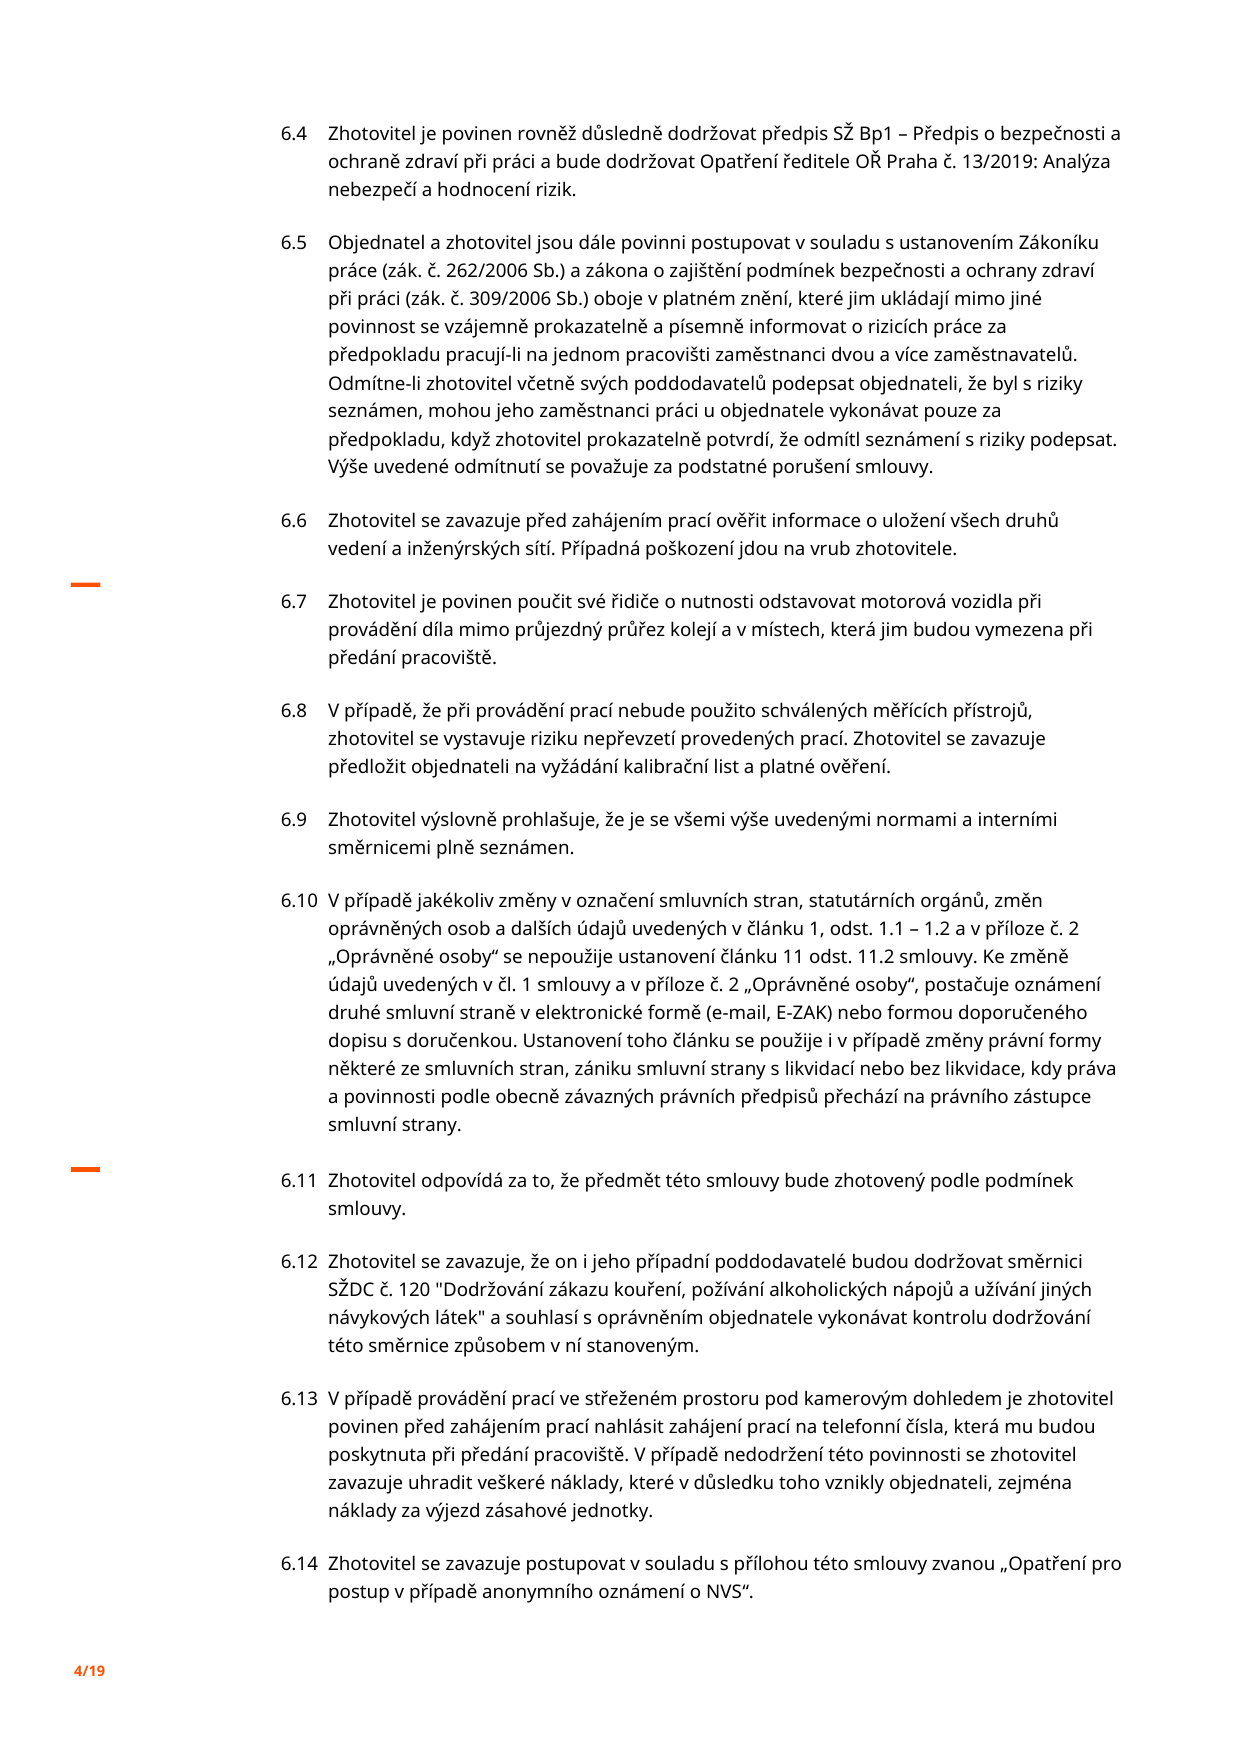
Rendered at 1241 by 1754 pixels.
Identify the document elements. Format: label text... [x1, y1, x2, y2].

list Zhotovitel se zavazuje postupovat v souladu s přílohou této smlouvy zvanou „Opatření pro postup v případě anonymního oznámení o NVS“. [281, 1551, 1122, 1604]
list Zhotovitel se zavazuje, že on i jeho případní poddodavatelé budou dodržovat směrnici SŽDC č. 120 "Dodržování zákazu kouření, požívání alkoholických nápojů a užívání jiných návykových látek" a souhlasí s oprávněním objednatele vykonávat kontrolu dodržování této směrnice způsobem v ní stanoveným. [281, 1248, 1122, 1358]
list Zhotovitel výslovně prohlašuje, že je se všemi výše uvedenými normami a interními směrnicemi plně seznámen. [281, 806, 1122, 859]
list Zhotovitel odpovídá za to, že předmět této smlouvy bude zhotovený podle podmínek smlouvy. [281, 1167, 1122, 1221]
list V případě, že při provádění prací nebude použito schválených měřících přístrojů, zhotovitel se vystavuje riziku nepřevzetí provedených prací. Zhotovitel se zavazuje předložit objednateli na vyžádání kalibrační list a platné ověření. [281, 697, 1122, 778]
list Objednatel a zhotovitel jsou dále povinni postupovat v souladu s ustanovením Zákoníku práce (zák. č. 262/2006 Sb.) a zákona o zajištění podmínek bezpečnosti a ochrany zdraví při práci (zák. č. 309/2006 Sb.) oboje v platném znění, které jim ukládají mimo jiné povinnost se vzájemně prokazatelně a písemně informovat o rizicích práce za předpokladu pracují-li na jednom pracovišti zaměstnanci dvou a více zaměstnavatelů. Odmítne-li zhotovitel včetně svých poddodavatelů podepsat objednateli, že byl s riziky seznámen, mohou jeho zaměstnanci práci u objednatele vykonávat pouze za předpokladu, když zhotovitel prokazatelně potvrdí, že odmítl seznámení s riziky podepsat. Výše uvedené odmítnutí se považuje za podstatné porušení smlouvy. [281, 230, 1122, 479]
list Zhotovitel se zavazuje před zahájením prací ověřit informace o uložení všech druhů vedení a inženýrských sítí. Případná poškození jdou na vrub zhotovitele. [281, 507, 1122, 560]
list Zhotovitel je povinen rovněž důsledně dodržovat předpis SŽ Bp1 – Předpis o bezpečnosti a ochraně zdraví při práci a bude dodržovat Opatření ředitele OŘ Praha č. 13/2019: Analýza nebezpečí a hodnocení rizik. [281, 121, 1122, 202]
list V případě provádění prací ve střeženém prostoru pod kamerovým dohledem je zhotovitel povinen před zahájením prací nahlásit zahájení prací na telefonní čísla, která mu budou poskytnuta při předání pracoviště. V případě nedodržení této povinnosti se zhotovitel zavazuje uhradit veškeré náklady, které v důsledku toho vznikly objednateli, zejména náklady za výjezd zásahové jednotky. [281, 1385, 1122, 1523]
list Zhotovitel je povinen poučit své řidiče o nutnosti odstavovat motorová vozidla při provádění díla mimo průjezdný průřez kolejí a v místech, která jim budou vymezena při předání pracoviště. [281, 588, 1122, 669]
list V případě jakékoliv změny v označení smluvních stran, statutárních orgánů, změn oprávněných osob a dalších údajů uvedených v článku 1, odst. 1.1 – 1.2 a v příloze č. 2 „Oprávněné osoby“ se nepoužije ustanovení článku 11 odst. 11.2 smlouvy. Ke změně údajů uvedených v čl. 1 smlouvy a v příloze č. 2 „Oprávněné osoby“, postačuje oznámení druhé smluvní straně v elektronické formě (e-mail, E-ZAK) nebo formou doporučeného dopisu s doručenkou. Ustanovení toho článku se použije i v případě změny právní formy některé ze smluvních stran, zániku smluvní strany s likvidací nebo bez likvidace, kdy práva a povinnosti podle obecně závazných právních předpisů přechází na právního zástupce smluvní strany. [281, 887, 1122, 1137]
